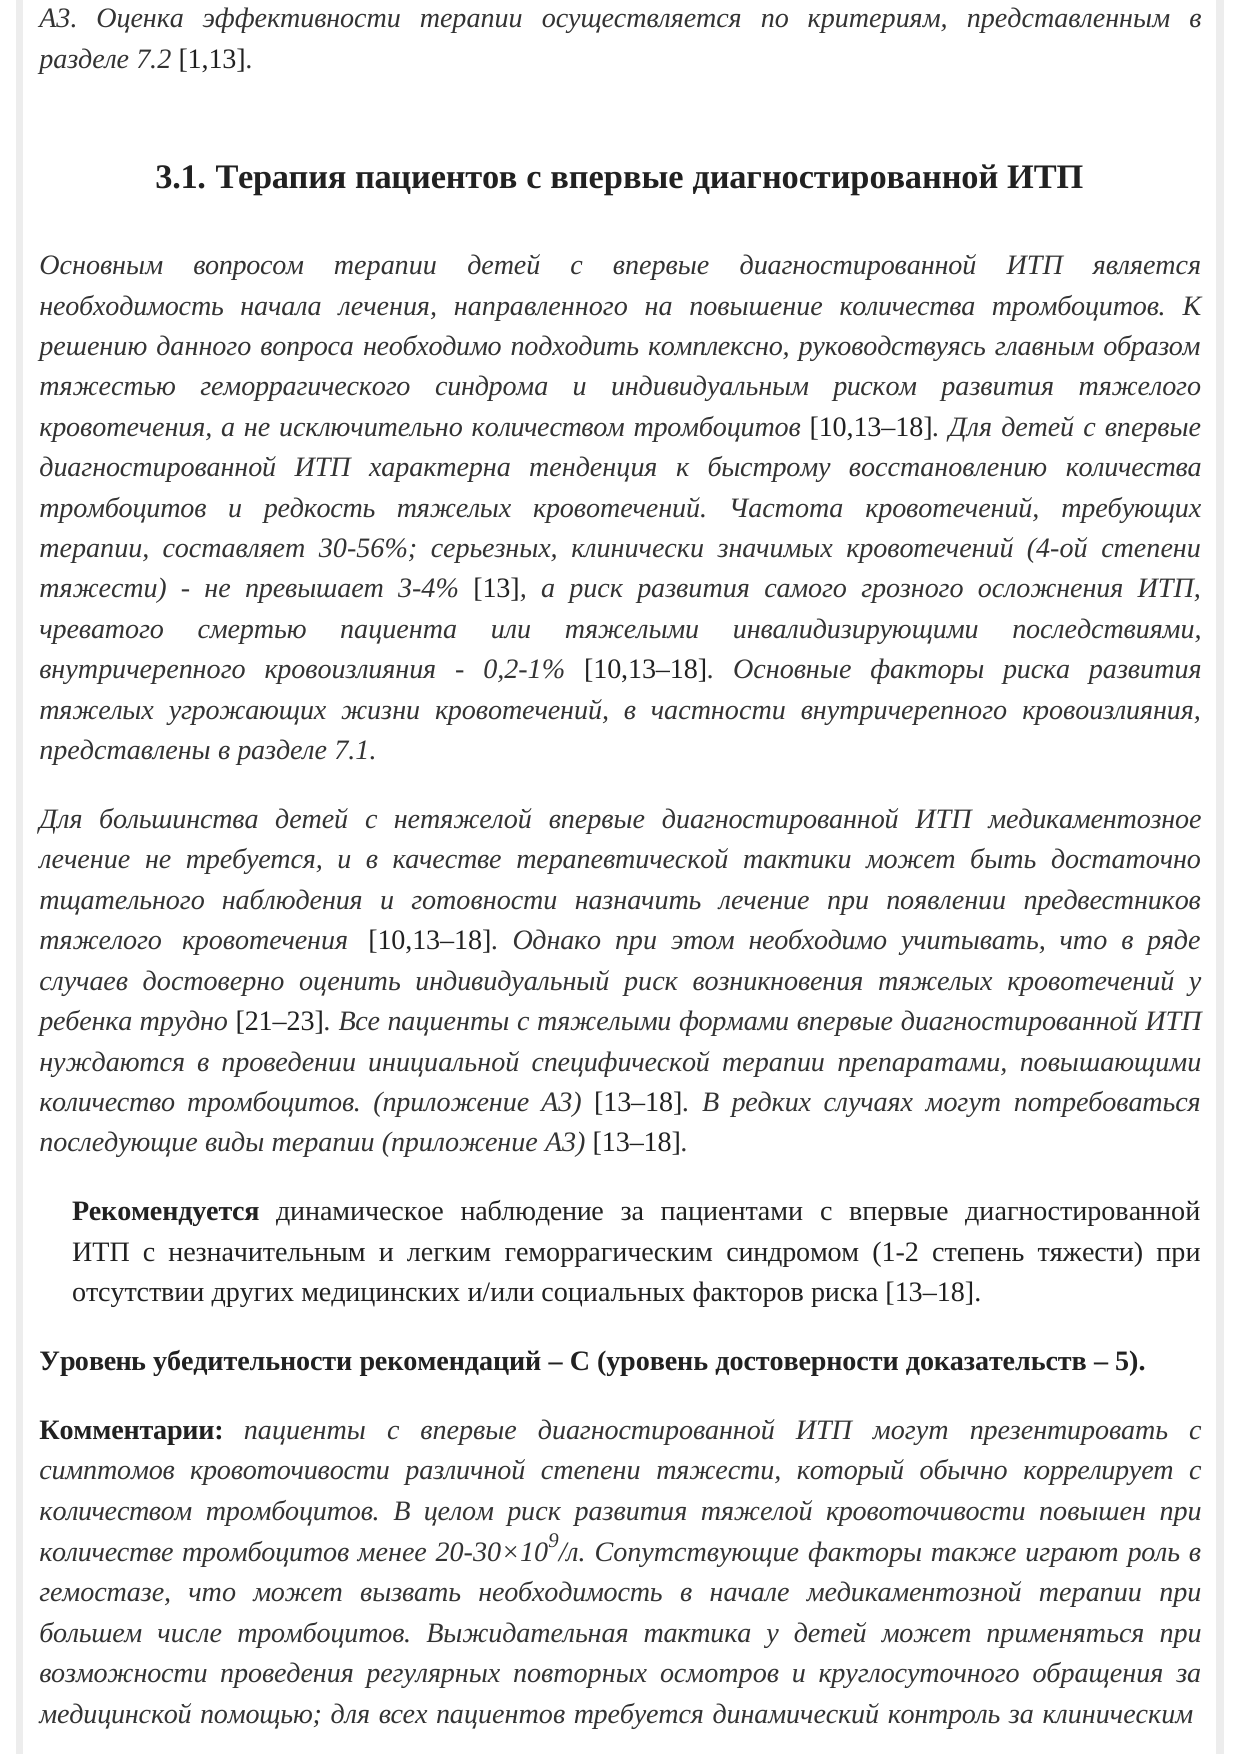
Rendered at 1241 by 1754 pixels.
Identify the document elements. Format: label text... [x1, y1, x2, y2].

text Основным вопросом терапии детей с впервые диагностированной ИТП является необходимость начала лечения, направленного на повышение количества тромбоцитов. К решению данного вопроса необходимо подходить комплексно, руководствуясь главным образом тяжестью геморрагического синдрома и индивидуальным риском развития тяжелого кровотечения, а не исключительно количеством тромбоцитов [10,13–18]. Для детей с впервые диагностированной ИТП характерна тенденция к быстрому восстановлению количества тромбоцитов и редкость тяжелых кровотечений. Частота кровотечений, требующих терапии, составляет 30-56%; серьезных, клинически значимых кровотечений (4-ой степени тяжести) - не превышает 3-4% [13], а риск развития самого грозного осложнения ИТП, чреватого смертью пациента или тяжелыми инвалидизирующими последствиями, внутричерепного кровоизлияния - 0,2-1% [10,13–18]. Основные факторы риска развития тяжелых угрожающих жизни кровотечений, в частности внутричерепного кровоизлияния, представлены в разделе 7.1. [39, 248, 1201, 766]
subtitle Уровень убедительности рекомендаций – С (уровень достоверности доказательств – 5). [39, 1344, 1236, 1376]
text Для большинства детей с нетяжелой впервые диагностированной ИТП медикаментозное лечение не требуется, и в качестве терапевтической тактики может быть достаточно тщательного наблюдения и готовности назначить лечение при появлении предвестников тяжелого кровотечения [10,13–18]. Однако при этом необходимо учитывать, что в ряде случаев достоверно оценить индивидуальный риск возникновения тяжелых кровотечений у ребенка трудно [21–23]. Все пациенты с тяжелыми формами впервые диагностированной ИТП нуждаются в проведении инициальной специфической терапии препаратами, повышающими количество тромбоцитов. (приложение А3) [13–18]. В редких случаях могут потребоваться последующие виды терапии (приложение А3) [13–18]. [39, 802, 1201, 1158]
subtitle Терапия пациентов с впервые диагностированной ИТП [155, 157, 1236, 196]
text Комментарии: пациенты с впервые диагностированной ИТП могут презентировать с симптомов кровоточивости различной степени тяжести, который обычно коррелирует с количеством тромбоцитов. В целом риск развития тяжелой кровоточивости повышен при количестве тромбоцитов менее 20-30×109/л. Сопутствующие факторы также играют роль в гемостазе, что может вызвать необходимость в начале медикаментозной терапии при большем числе тромбоцитов. Выжидательная тактика у детей может применяться при возможности проведения регулярных повторных осмотров и круглосуточного обращения за медицинской помощью; для всех пациентов требуется динамический контроль за клиническим [39, 1404, 1201, 1729]
text Рекомендуется динамическое наблюдение за пациентами с впервые диагностированной ИТП c незначительным и легким геморрагическим синдромом (1-2 степень тяжести) при отсутствии других медицинских и/или социальных факторов риска [13–18]. [72, 1194, 1201, 1307]
text А3. Оценка эффективности терапии осуществляется по критериям, представленным в разделе 7.2 [1,13]. [39, 1, 1201, 74]
